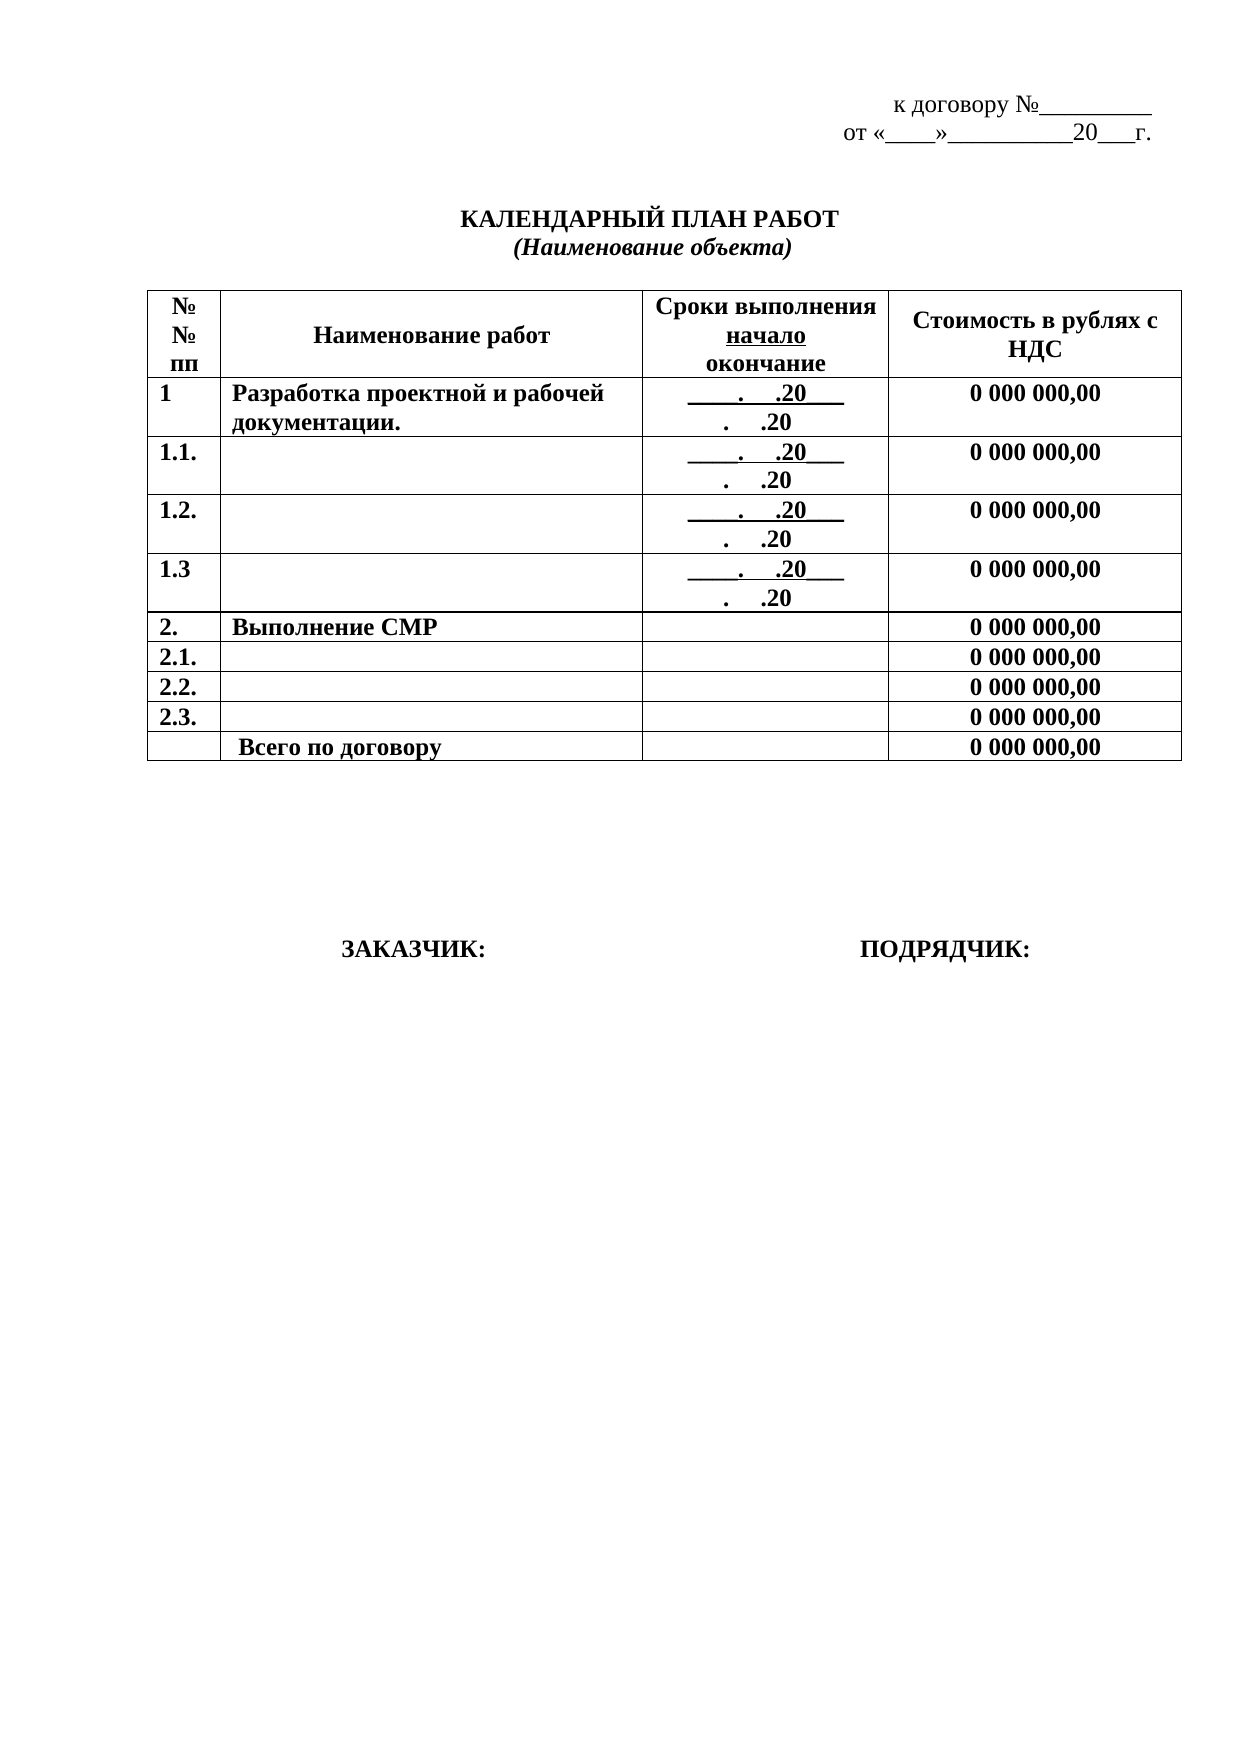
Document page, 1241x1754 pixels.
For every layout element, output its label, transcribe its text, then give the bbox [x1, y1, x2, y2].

text КАЛЕНДАРНЫЙ ПЛАН РАБОТ [148, 204, 1152, 232]
text от «____»__________20___г. [748, 117, 1152, 146]
table_header №№ пп [148, 291, 220, 377]
table_cell 1.2. [148, 495, 220, 553]
table_cell ____. .20___ . .20 [643, 554, 888, 611]
table_cell [643, 642, 888, 671]
table_cell Всего по договору [221, 732, 642, 760]
table_cell [221, 495, 642, 553]
table_cell ____. .20___ . .20 [643, 495, 888, 553]
table_cell 0 000 000,00 [889, 702, 1181, 731]
table_cell 2.2. [148, 672, 220, 701]
table_cell [221, 437, 642, 494]
table_cell 1.1. [148, 437, 220, 494]
table_cell 0 000 000,00 [889, 378, 1181, 436]
table_cell ____. .20___ . .20 [643, 437, 888, 494]
table_cell 2.3. [148, 702, 220, 731]
table_cell 0 000 000,00 [889, 495, 1181, 553]
table_cell [148, 732, 220, 760]
table_cell Разработка проектной и рабочей документации. [221, 378, 642, 436]
table_cell 2. [148, 613, 220, 641]
text (Наименование объекта) [148, 232, 1152, 261]
table_cell [221, 554, 642, 611]
table_header Сроки выполнения начало окончание [643, 291, 888, 377]
table_cell Выполнение СМР [221, 613, 642, 641]
text к договору №_________ [748, 89, 1152, 117]
table_header ПОДРЯДЧИК: [679, 905, 1211, 1020]
table_cell [643, 672, 888, 701]
table_cell 0 000 000,00 [889, 613, 1181, 641]
table_header Наименование работ [221, 291, 642, 377]
table_cell 0 000 000,00 [889, 732, 1181, 760]
table_cell 2.1. [148, 642, 220, 671]
table_cell [643, 702, 888, 731]
table_cell 0 000 000,00 [889, 672, 1181, 701]
table_cell ____. .20___ . .20 [643, 378, 888, 436]
table_cell [221, 642, 642, 671]
table_cell 1 [148, 378, 220, 436]
table_header ЗАКАЗЧИК: [148, 905, 679, 1020]
table_cell 0 000 000,00 [889, 642, 1181, 671]
table_cell 0 000 000,00 [889, 554, 1181, 611]
table_cell [643, 732, 888, 760]
table_header Стоимость в рублях с НДС [889, 291, 1181, 377]
table_cell 1.3 [148, 554, 220, 611]
table_cell [643, 613, 888, 641]
table_cell 0 000 000,00 [889, 437, 1181, 494]
table_cell [221, 702, 642, 731]
table_cell [221, 672, 642, 701]
